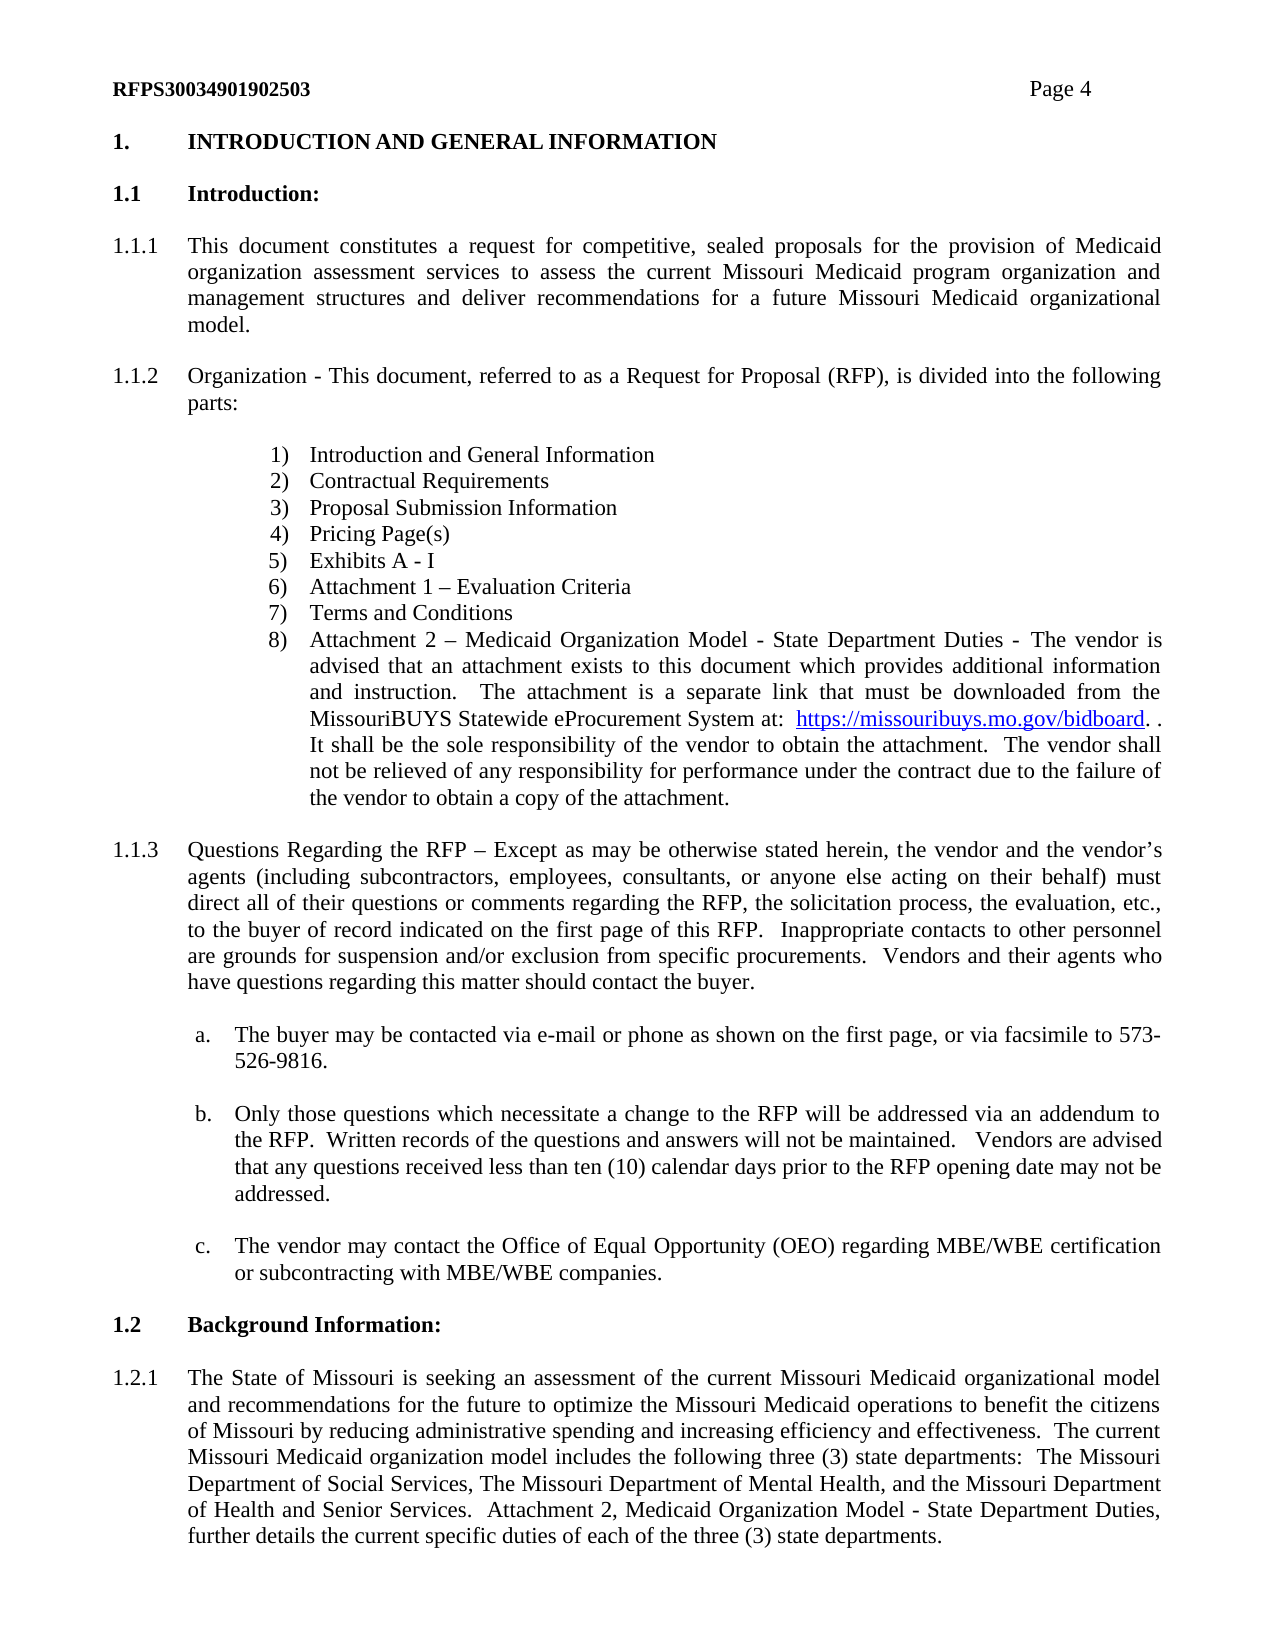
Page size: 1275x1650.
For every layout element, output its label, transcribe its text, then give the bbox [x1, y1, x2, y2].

subtitle Organization - This document, referred to as a Request for Proposal (RFP), is divided into the following parts: [112, 362, 1162, 415]
subtitle Attachment 2 – Medicaid Organization Model - State Department Duties - The vendor is advised that an attachment exists to this document which provides additional information and instruction. The attachment is a separate link that must be downloaded from the MissouriBUYS Statewide eProcurement System at: https://missouribuys.mo.gov/bidboard. . It shall be the sole responsibility of the vendor to obtain the attachment. The vendor shall not be relieved of any responsibility for performance under the contract due to the failure of the vendor to obtain a copy of the attachment. [262, 626, 1162, 810]
subtitle Contractual Requirements [264, 468, 1162, 494]
subtitle The vendor may contact the Office of Equal Opportunity (OEO) regarding MBE/WBE certification or subcontracting with MBE/WBE companies. [189, 1232, 1162, 1285]
subtitle Terms and Conditions [262, 599, 1162, 626]
subtitle Questions Regarding the RFP – Except as may be otherwise stated herein, the vendor and the vendor’s agents (including subcontractors, employees, consultants, or anyone else acting on their behalf) must direct all of their questions or comments regarding the RFP, the solicitation process, the evaluation, etc., to the buyer of record indicated on the first page of this RFP. Inappropriate contacts to other personnel are grounds for suspension and/or exclusion from specific procurements. Vendors and their agents who have questions regarding this matter should contact the buyer. [112, 837, 1162, 995]
subtitle Proposal Submission Information [264, 494, 1162, 520]
subtitle Introduction and General Information [264, 441, 1162, 468]
subtitle Attachment 1 – Evaluation Criteria [262, 573, 1162, 599]
subtitle Background Information: [112, 1312, 1162, 1338]
subtitle The buyer may be contacted via e-mail or phone as shown on the first page, or via facsimile to 573-526-9816. [189, 1021, 1162, 1074]
subtitle This document constitutes a request for competitive, sealed proposals for the provision of Medicaid organization assessment services to assess the current Missouri Medicaid program organization and management structures and deliver recommendations for a future Missouri Medicaid organizational model. [112, 232, 1162, 337]
subtitle Introduction: [112, 180, 1162, 207]
subtitle The State of Missouri is seeking an assessment of the current Missouri Medicaid organizational model and recommendations for the future to optimize the Missouri Medicaid operations to benefit the citizens of Missouri by reducing administrative spending and increasing efficiency and effectiveness. The current Missouri Medicaid organization model includes the following three (3) state departments: The Missouri Department of Social Services, The Missouri Department of Mental Health, and the Missouri Department of Health and Senior Services. Attachment 2, Medicaid Organization Model - State Department Duties, further details the current specific duties of each of the three (3) state departments. [112, 1364, 1162, 1549]
subtitle introduction and general information [112, 128, 1162, 154]
subtitle Exhibits A - I [262, 547, 1162, 573]
subtitle Only those questions which necessitate a change to the RFP will be addressed via an addendum to the RFP. Written records of the questions and answers will not be maintained. Vendors are advised that any questions received less than ten (10) calendar days prior to the RFP opening date may not be addressed. [189, 1100, 1162, 1206]
subtitle Pricing Page(s) [264, 520, 1162, 547]
